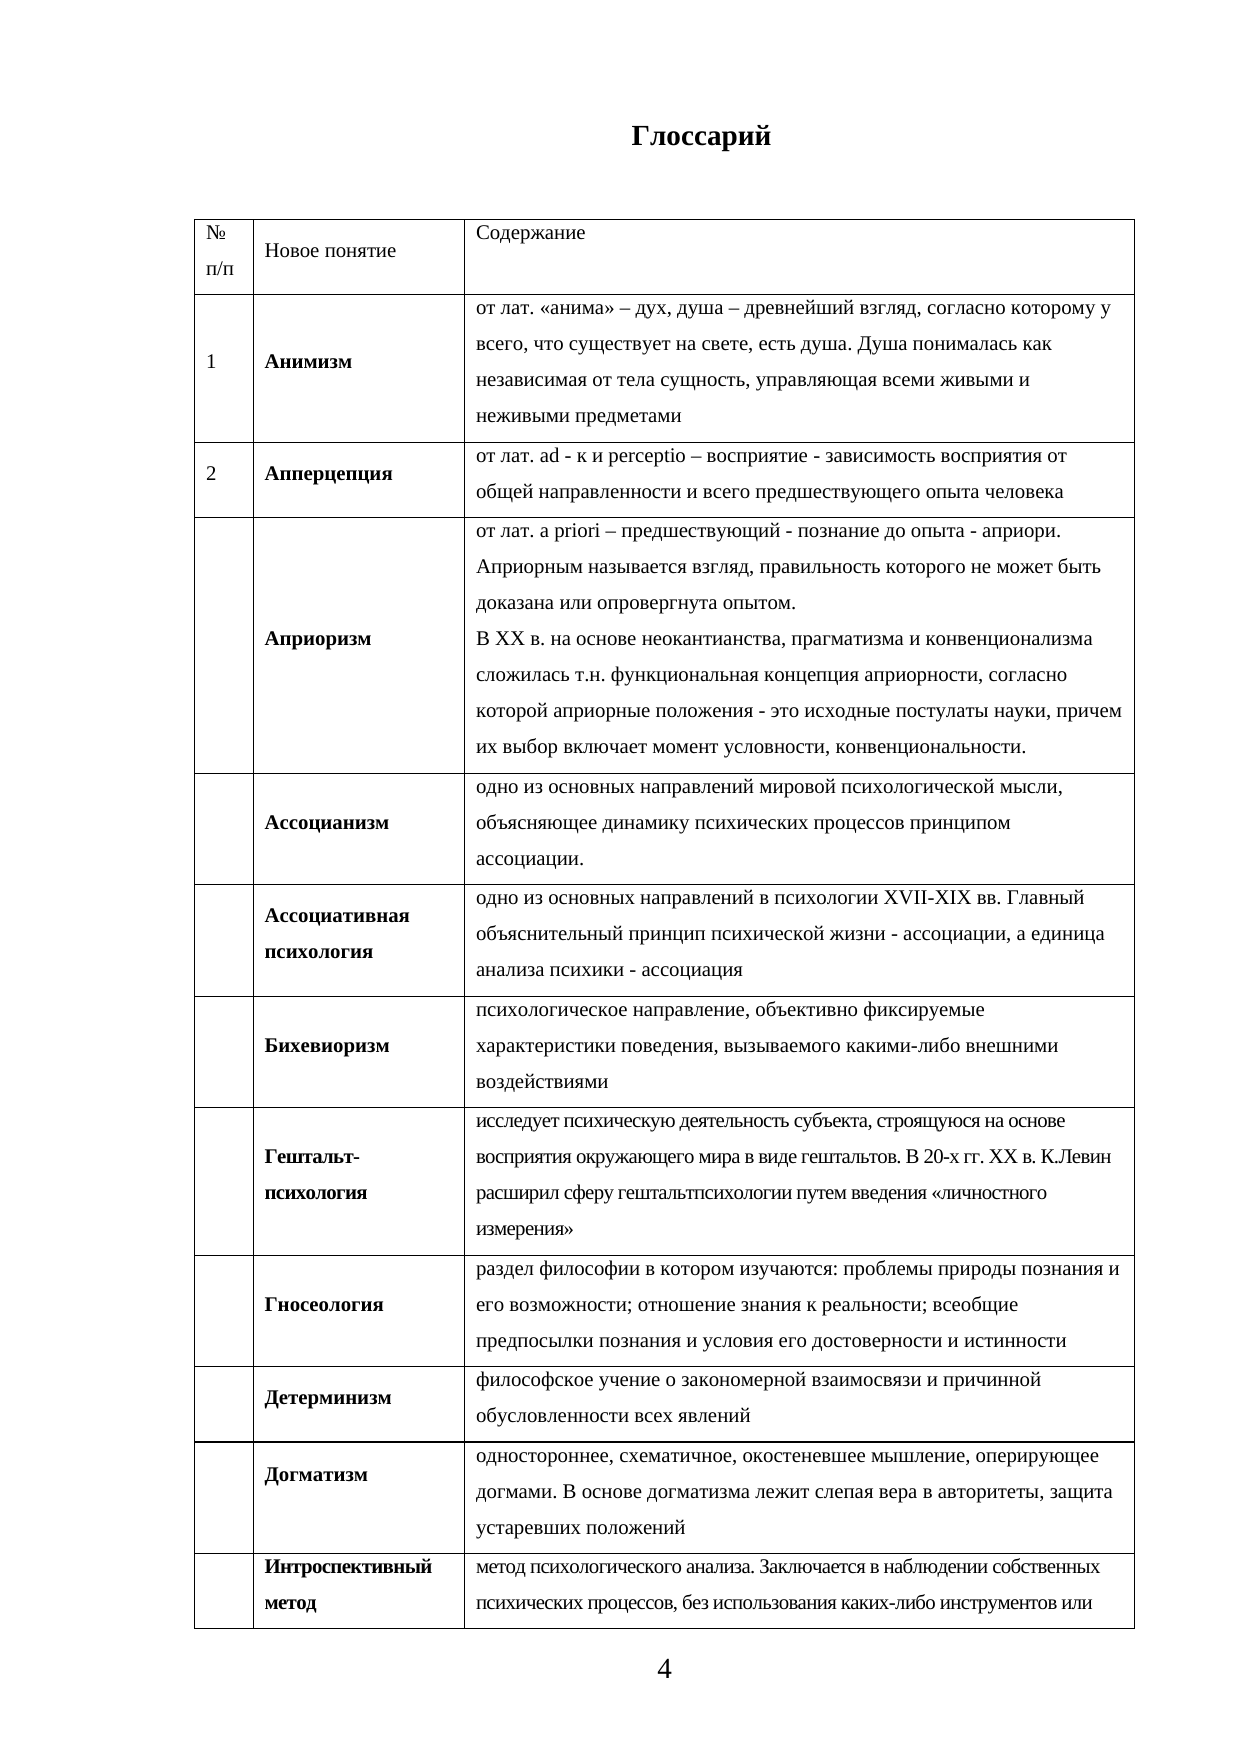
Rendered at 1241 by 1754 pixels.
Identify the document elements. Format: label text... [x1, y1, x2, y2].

table_cell одностороннее, схематичное, окостеневшее мышление, оперирующее догмами. В основе догматизма лежит слепая вера в авторитеты, защита устаревших положений [465, 1443, 1134, 1553]
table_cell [465, 1554, 1134, 1628]
table_cell 1 [195, 295, 253, 442]
table_cell [195, 1443, 253, 1553]
table_header Новое понятие [254, 220, 464, 294]
table_cell [195, 1367, 253, 1441]
table_cell Анимизм [254, 295, 464, 442]
table_cell [195, 997, 253, 1107]
table_cell Бихевиоризм [254, 997, 464, 1107]
table_cell Детерминизм [254, 1367, 464, 1441]
table_cell психологическое направление, объективно фиксируемые характеристики поведения, вызываемого какими-либо внешними воздействиями [465, 997, 1134, 1107]
table_cell Ассоциативная психология [254, 885, 464, 996]
table_cell Апперцепция [254, 443, 464, 517]
table_cell [195, 774, 253, 884]
table_cell одно из основных направлений мировой психологической мысли, объясняющее динамику психических процессов принципом ассоциации. [465, 774, 1134, 884]
table_cell от лат. a priori – предшествующий - познание до опыта - априори. Априорным называется взгляд, правильность которого не может быть доказана или опровергнута опытом. В XX в. на основе неокантианства, прагматизма и конвенционализма сложилась т.н. функциональная концепция априорности, согласно которой априорные положения - это исходные постулаты науки, причем их выбор включает момент условности, конвенциональности. [465, 518, 1134, 773]
table_cell Ассоцианизм [254, 774, 464, 884]
table_cell [195, 885, 253, 996]
table_cell Догматизм [254, 1443, 464, 1553]
table_header Содержание [465, 220, 1134, 294]
table_cell раздел философии в котором изучаются: проблемы природы познания и его возможности; отношение знания к реальности; всеобщие предпосылки познания и условия его достоверности и истинности [465, 1256, 1134, 1366]
table_cell [195, 1108, 253, 1254]
table_cell Априоризм [254, 518, 464, 773]
table_header № п/п [195, 220, 253, 294]
text Глоссарий [177, 118, 1152, 152]
table_cell исследует психическую деятельность субъекта, строящуюся на основе восприятия окружающего мира в виде гештальтов. В 20-х гг. ХХ в. К.Левин расширил сферу гештальтпсихологии путем введения «личностного измерения» [465, 1108, 1134, 1254]
table_cell философское учение о закономерной взаимосвязи и причинной обусловленности всех явлений [465, 1367, 1134, 1441]
table_cell от лат. «анима» – дух, душа – древнейший взгляд, согласно которому у всего, что существует на свете, есть душа. Душа понималась как независимая от тела сущность, управляющая всеми живыми и неживыми предметами [465, 295, 1134, 442]
table_cell Гносеология [254, 1256, 464, 1366]
table_cell 2 [195, 443, 253, 517]
table_cell [195, 518, 253, 773]
table_cell [195, 1554, 253, 1628]
table_cell Гештальт-психология [254, 1108, 464, 1254]
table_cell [254, 1554, 464, 1628]
table_cell от лат. ad - к и perceptio – восприятие - зависимость восприятия от общей направленности и всего предшествующего опыта человека [465, 443, 1134, 517]
table_cell [195, 1256, 253, 1366]
table_cell одно из основных направлений в психологии XVII-XIX вв. Главный объяснительный принцип психической жизни - ассоциации, а единица анализа психики - ассоциация [465, 885, 1134, 996]
